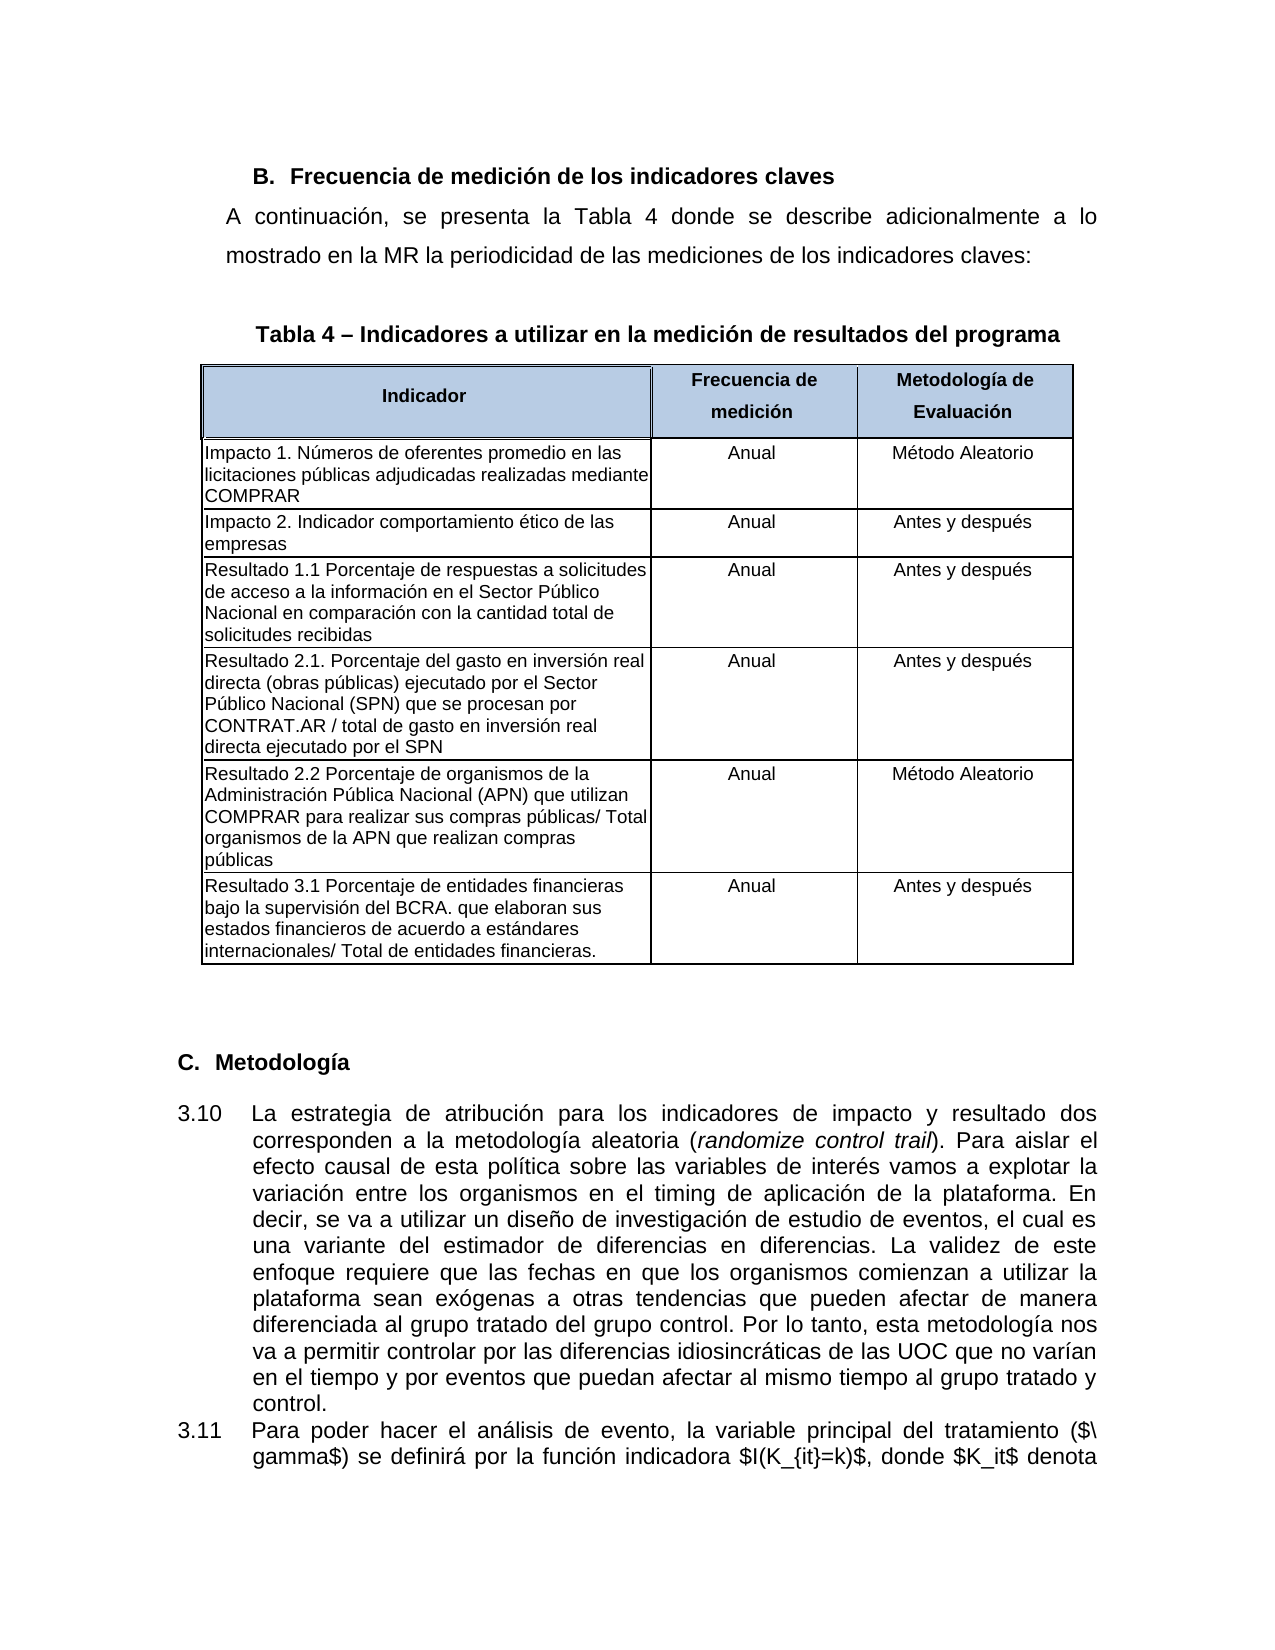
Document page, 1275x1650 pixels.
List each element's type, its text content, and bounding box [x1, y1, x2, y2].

table_cell Anual [652, 558, 857, 647]
table_cell Anual [652, 648, 857, 759]
list Metodología [177, 1049, 1098, 1075]
table_cell Resultado 2.1. Porcentaje del gasto en inversión real directa (obras públicas) ejecutado por el Sector Público Nacional (SPN) que se procesan por CONTRAT.AR / total de gasto en inversión real directa ejecutado por el SPN [203, 647, 650, 759]
table_header Frecuencia de medición [651, 365, 857, 437]
table_cell Resultado 3.1 Porcentaje de entidades financieras bajo la supervisión del BCRA. que elaboran sus estados financieros de acuerdo a estándares internacionales/ Total de entidades financieras. [203, 872, 650, 963]
table_cell Antes y después [858, 648, 1072, 759]
subtitle Frecuencia de medición de los indicadores claves [252, 163, 1098, 189]
list La estrategia de atribución para los indicadores de impacto y resultado dos corresponden a la metodología aleatoria (randomize control trail). Para aislar el efecto causal de esta política sobre las variables de interés vamos a explotar la variación entre los organismos en el timing de aplicación de la plataforma. En decir, se va a utilizar un diseño de investigación de estudio de eventos, el cual es una variante del estimador de diferencias en diferencias. La validez de este enfoque requiere que las fechas en que los organismos comienzan a utilizar la plataforma sean exógenas a otras tendencias que pueden afectar de manera diferenciada al grupo tratado del grupo control. Por lo tanto, esta metodología nos va a permitir controlar por las diferencias idiosincráticas de las UOC que no varían en el tiempo y por eventos que puedan afectar al mismo tiempo al grupo tratado y control. [177, 1100, 1098, 1417]
text Tabla 4 – Indicadores a utilizar en la medición de resultados del programa [177, 321, 1145, 347]
table_cell Resultado 1.1 Porcentaje de respuestas a solicitudes de acceso a la información en el Sector Público Nacional en comparación con la cantidad total de solicitudes recibidas [203, 556, 650, 647]
table_cell Antes y después [858, 558, 1072, 647]
table_cell Impacto 1. Números de oferentes promedio en las licitaciones públicas adjudicadas realizadas mediante COMPRAR [203, 437, 650, 508]
table_cell Anual [652, 761, 857, 872]
table_cell Antes y después [858, 873, 1072, 963]
table_cell Resultado 2.2 Porcentaje de organismos de la Administración Pública Nacional (APN) que utilizan COMPRAR para realizar sus compras públicas/ Total organismos de la APN que realizan compras públicas [203, 759, 650, 872]
table_header Metodología de Evaluación [858, 365, 1072, 437]
table_cell Método Aleatorio [858, 439, 1072, 508]
table_cell Impacto 2. Indicador comportamiento ético de las empresas [203, 508, 650, 556]
table_cell Anual [652, 873, 857, 963]
table_header Indicador [204, 367, 651, 437]
table_cell Método Aleatorio [858, 761, 1072, 872]
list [177, 1417, 1098, 1469]
table_cell Anual [652, 510, 857, 556]
table_cell Anual [652, 439, 857, 508]
text A continuación, se presenta la Tabla 4 donde se describe adicionalmente a lo mostrado en la MR la periodicidad de las mediciones de los indicadores claves: [226, 203, 1098, 268]
table_cell Antes y después [858, 510, 1072, 556]
